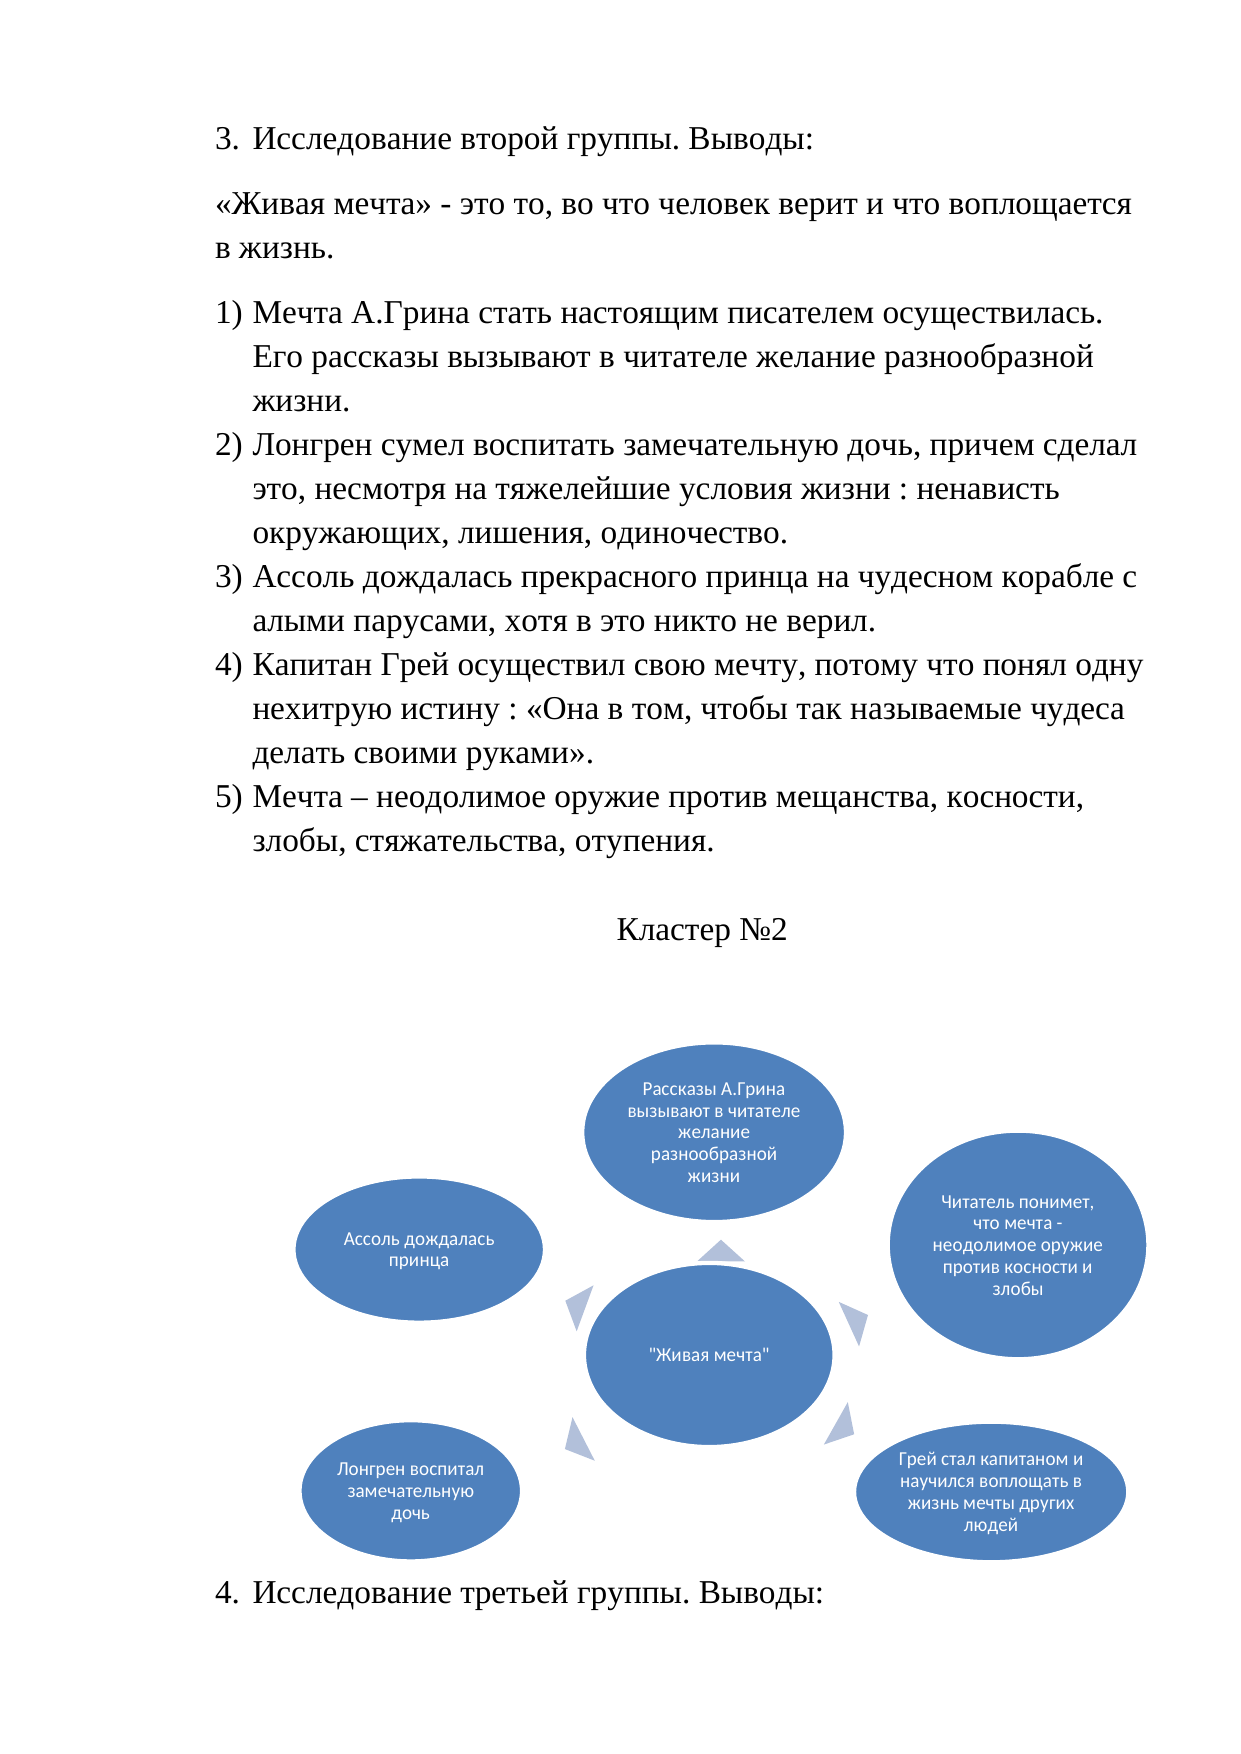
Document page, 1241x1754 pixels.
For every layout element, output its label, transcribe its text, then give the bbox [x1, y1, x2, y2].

list Мечта – неодолимое оружие против мещанства, косности, злобы, стяжательства, отупения. [215, 777, 1152, 859]
text «Живая мечта» - это то, во что человек верит и что воплощается в жизнь. [215, 183, 1152, 265]
list Мечта А.Грина стать настоящим писателем осуществилась. Его рассказы вызывают в читателе желание разнообразной жизни. [215, 292, 1152, 418]
list Лонгрен сумел воспитать замечательную дочь, причем сделал это, несмотря на тяжелейшие условия жизни : ненависть окружающих, лишения, одиночество. [215, 424, 1152, 551]
list Кластер №2 [252, 909, 1152, 947]
list Капитан Грей осуществил свою мечту, потому что понял одну нехитрую истину : «Она в том, чтобы так называемые чудеса делать своими руками». [215, 644, 1152, 771]
list Ассоль дождалась прекрасного принца на чудесном корабле с алыми парусами, хотя в это никто не верил. [215, 556, 1152, 639]
list Исследование второй группы. Выводы: [215, 118, 1152, 156]
list Исследование третьей группы. Выводы: [215, 1572, 1152, 1610]
